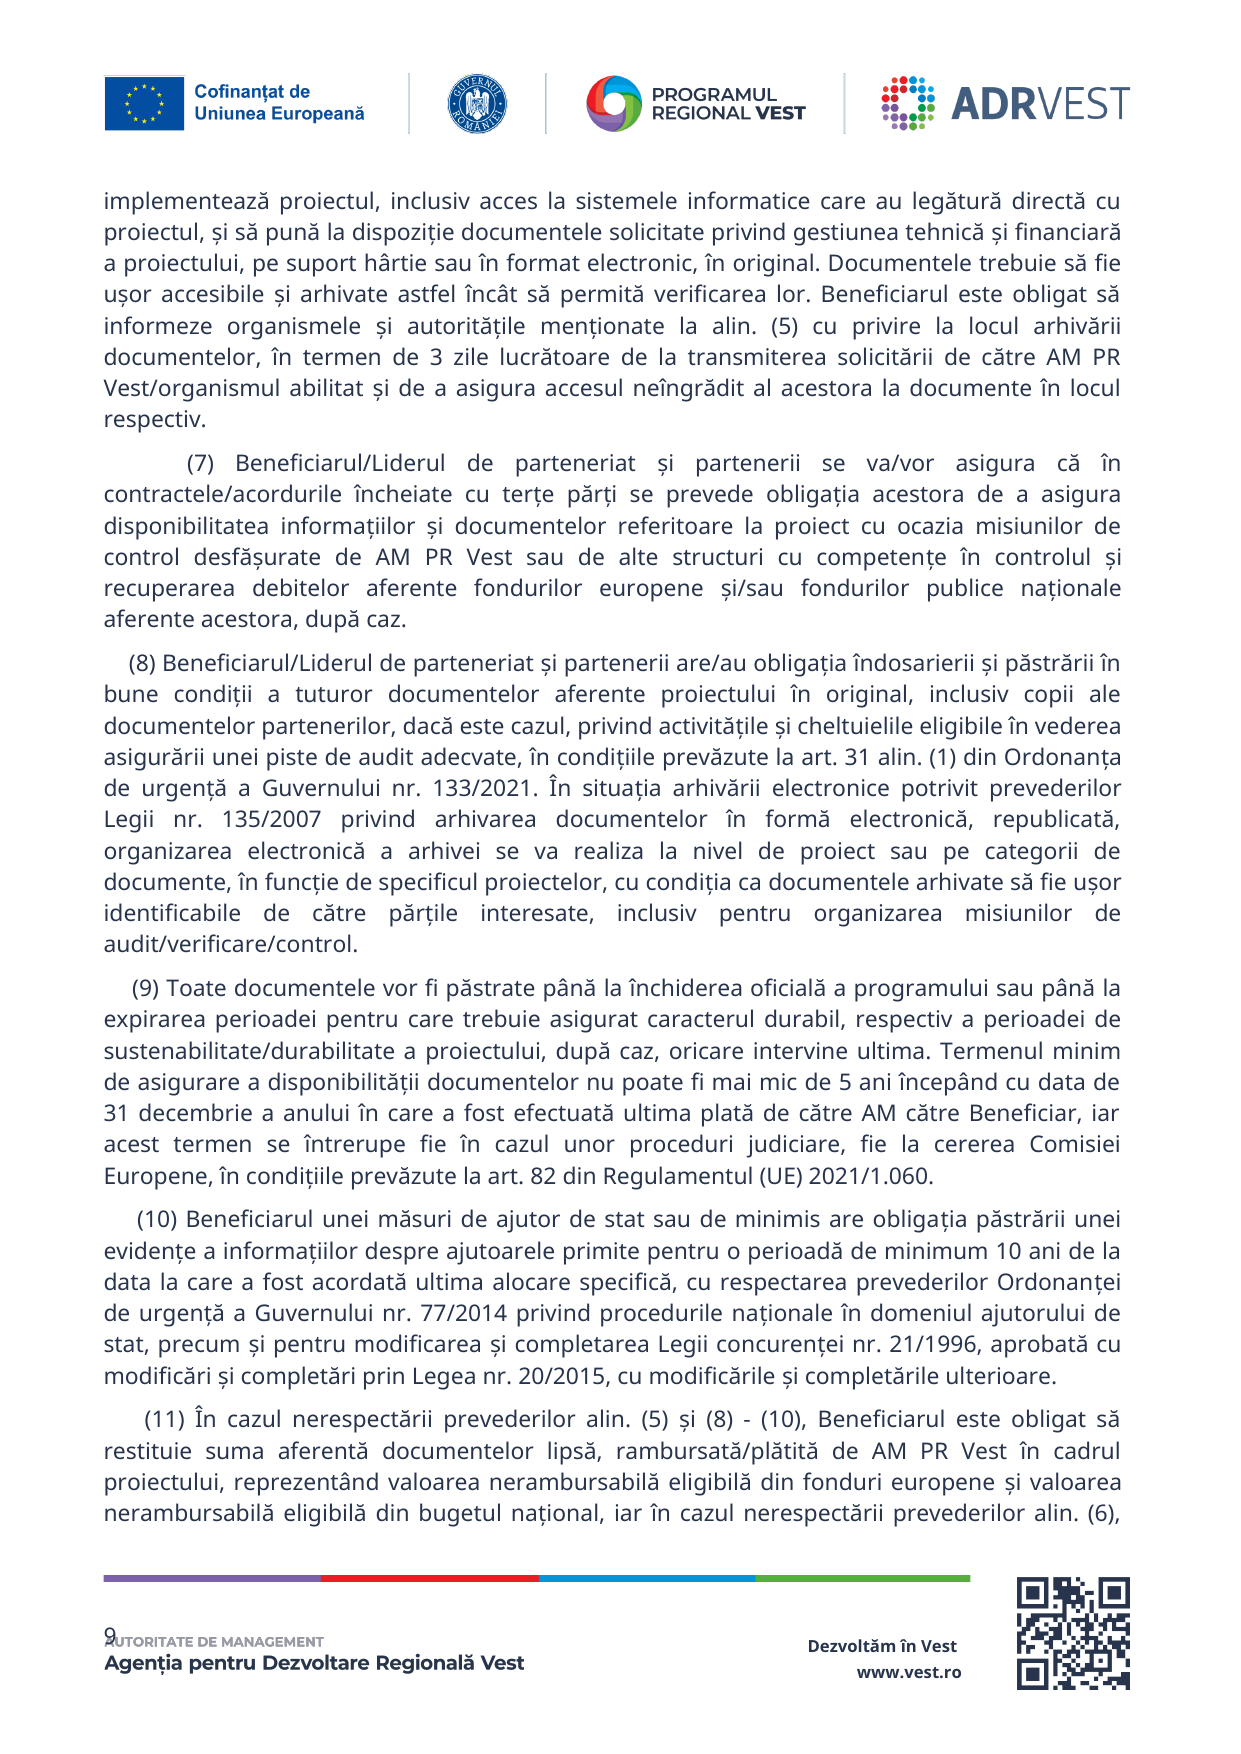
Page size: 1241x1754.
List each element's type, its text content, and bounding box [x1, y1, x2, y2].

picture [1008, 1568, 1139, 1699]
text (9) Toate documentele vor fi păstrate până la închiderea oficială a programului sau până la expirarea perioadei pentru care trebuie asigurat caracterul durabil, respectiv a perioadei de sustenabilitate/durabilitate a proiectului, după caz, oricare intervine ultima. Termenul minim de asigurare a disponibilităţii documentelor nu poate fi mai mic de 5 ani începând cu data de 31 decembrie a anului în care a fost efectuată ultima plată de către AM către Beneficiar, iar acest termen se întrerupe fie în cazul unor proceduri judiciare, fie la cererea Comisiei Europene, în condiţiile prevăzute la art. 82 din Regulamentul (UE) 2021/1.060. [103, 972, 1122, 1191]
picture [103, 73, 1131, 134]
text (8) Beneficiarul/Liderul de parteneriat şi partenerii are/au obligaţia îndosarierii şi păstrării în bune condiţii a tuturor documentelor aferente proiectului în original, inclusiv copii ale documentelor partenerilor, dacă este cazul, privind activităţile şi cheltuielile eligibile în vederea asigurării unei piste de audit adecvate, în condiţiile prevăzute la art. 31 alin. (1) din Ordonanţa de urgenţă a Guvernului nr. 133/2021. În situaţia arhivării electronice potrivit prevederilor Legii nr. 135/2007 privind arhivarea documentelor în formă electronică, republicată, organizarea electronică a arhivei se va realiza la nivel de proiect sau pe categorii de documente, în funcţie de specificul proiectelor, cu condiţia ca documentele arhivate să fie uşor identificabile de către părţile interesate, inclusiv pentru organizarea misiunilor de audit/verificare/control. [103, 647, 1122, 959]
text (10) Beneficiarul unei măsuri de ajutor de stat sau de minimis are obligaţia păstrării unei evidenţe a informaţiilor despre ajutoarele primite pentru o perioadă de minimum 10 ani de la data la care a fost acordată ultima alocare specifică, cu respectarea prevederilor Ordonanţei de urgenţă a Guvernului nr. 77/2014 privind procedurile naţionale în domeniul ajutorului de stat, precum şi pentru modificarea şi completarea Legii concurenţei nr. 21/1996, aprobată cu modificări şi completări prin Legea nr. 20/2015, cu modificările şi completările ulterioare. [103, 1203, 1122, 1391]
text (7) Beneficiarul/Liderul de parteneriat şi partenerii se va/vor asigura că în contractele/acordurile încheiate cu terţe părţi se prevede obligaţia acestora de a asigura disponibilitatea informaţiilor şi documentelor referitoare la proiect cu ocazia misiunilor de control desfăşurate de AM PR Vest sau de alte structuri cu competenţe în controlul şi recuperarea debitelor aferente fondurilor europene şi/sau fondurilor publice naţionale aferente acestora, după caz. [103, 447, 1122, 634]
